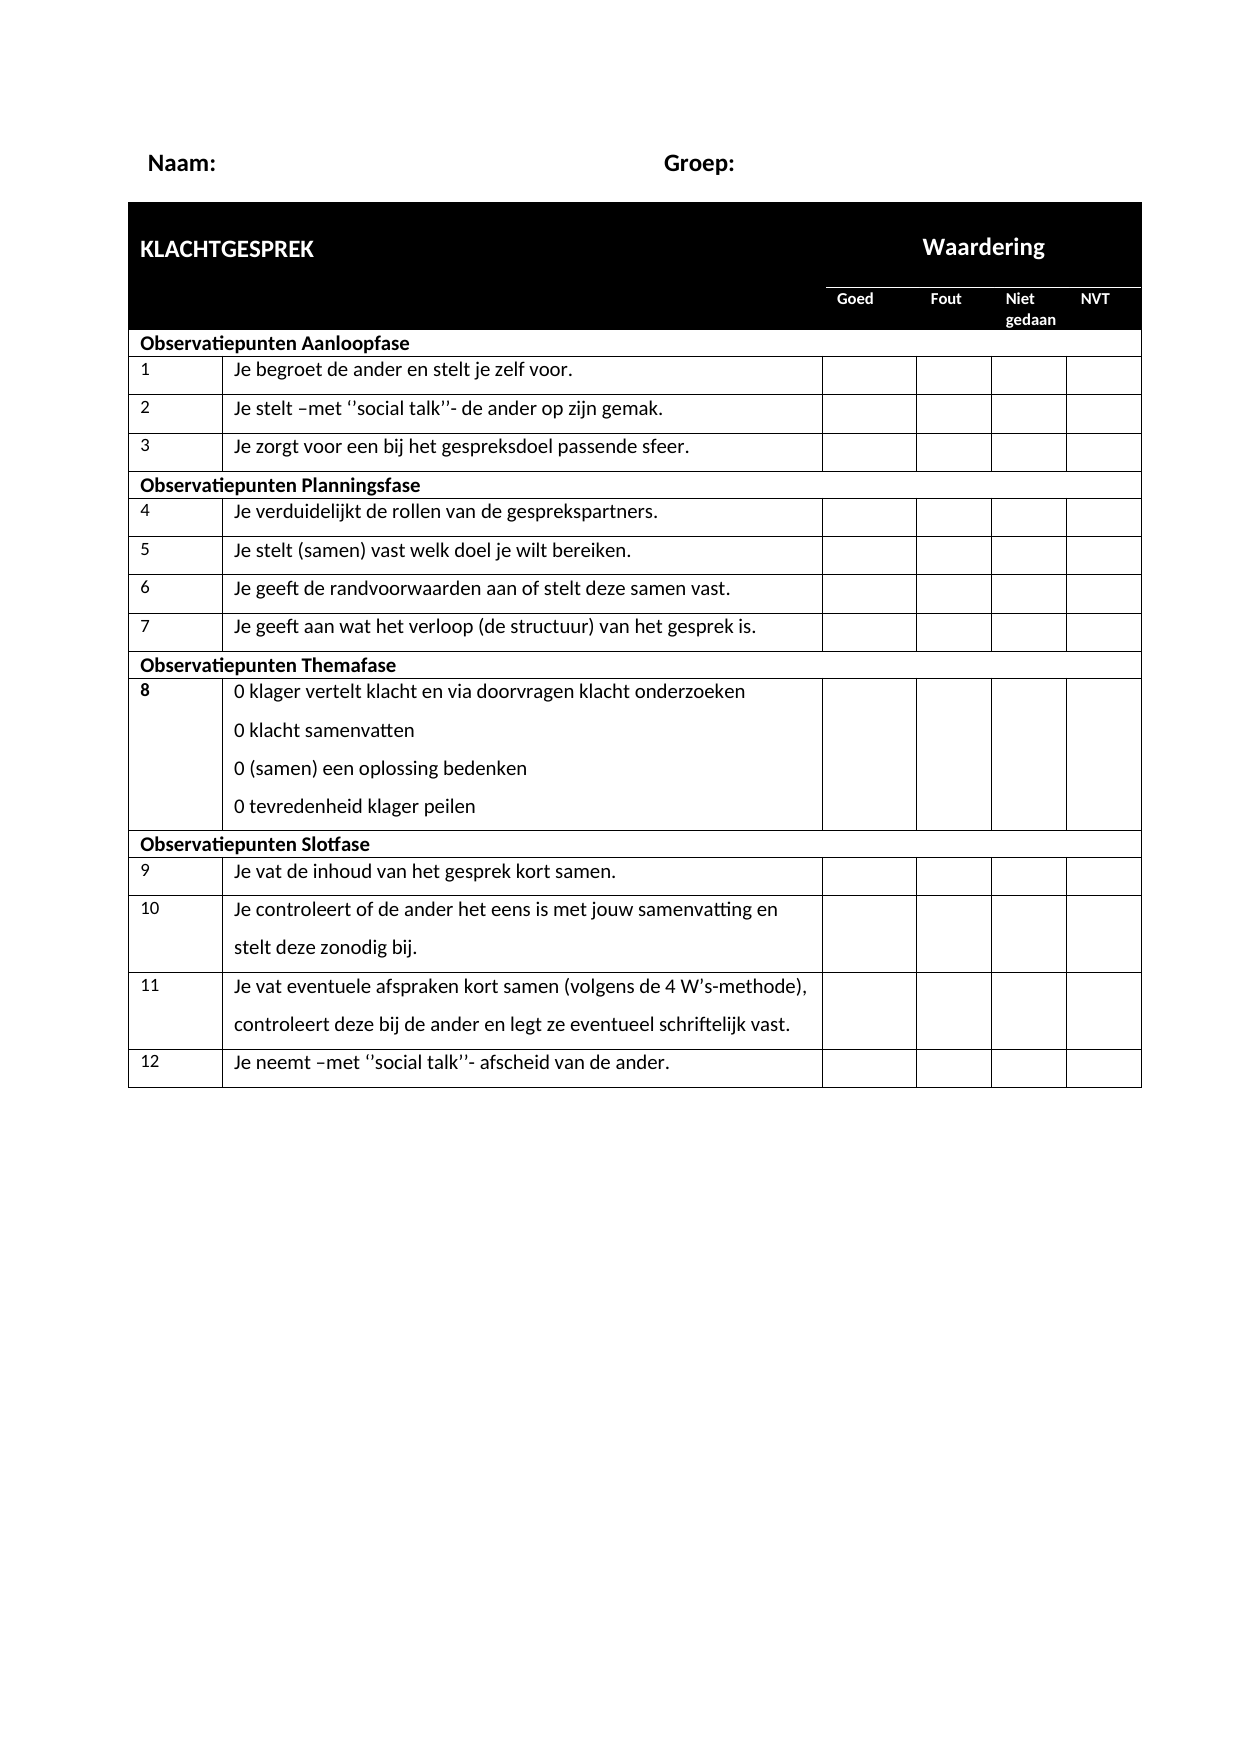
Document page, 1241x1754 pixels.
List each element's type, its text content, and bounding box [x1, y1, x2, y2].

table_cell [992, 896, 1066, 972]
table_cell [917, 679, 991, 830]
table_cell Niet gedaan [995, 289, 1069, 329]
table_cell [1067, 434, 1141, 471]
table_header KLACHTGESPREK [129, 203, 825, 329]
table_cell [1067, 614, 1141, 651]
table_cell [1067, 395, 1141, 432]
table_cell Fout [920, 289, 994, 329]
table_cell [823, 575, 916, 613]
table_cell Observatiepunten Themafase [129, 652, 1141, 678]
table_header Waardering [826, 203, 1141, 287]
table_cell 9 [129, 858, 222, 895]
table_cell 6 [129, 575, 222, 613]
table_cell 10 [129, 896, 222, 972]
table_cell [917, 499, 991, 536]
table_cell Observatiepunten Aanloopfase [129, 330, 1141, 356]
table_cell 8 [129, 679, 222, 830]
table_cell Je stelt –met ‘’social talk’’- de ander op zijn gemak. [223, 395, 822, 432]
table_cell Observatiepunten Planningsfase [129, 472, 1141, 497]
table_cell 7 [129, 614, 222, 651]
table_cell Je stelt (samen) vast welk doel je wilt bereiken. [223, 537, 822, 574]
table_cell [823, 858, 916, 895]
table_cell NVT [1070, 289, 1141, 329]
table_cell 11 [129, 973, 222, 1048]
table_cell [992, 858, 1066, 895]
table_cell [917, 434, 991, 471]
table_cell Je begroet de ander en stelt je zelf voor. [223, 357, 822, 394]
table_cell [823, 973, 916, 1048]
table_cell Je verduidelijkt de rollen van de gesprekspartners. [223, 499, 822, 536]
table_cell [917, 575, 991, 613]
table_cell Je vat eventuele afspraken kort samen (volgens de 4 W’s-methode), controleert deze bij de ander en legt ze eventueel schriftelijk vast. [223, 973, 822, 1048]
table_cell [823, 357, 916, 394]
table_cell Je zorgt voor een bij het gespreksdoel passende sfeer. [223, 434, 822, 471]
table_cell 1 [129, 357, 222, 394]
table_cell 4 [129, 499, 222, 536]
table_cell Je geeft aan wat het verloop (de structuur) van het gesprek is. [223, 614, 822, 651]
table_cell [992, 499, 1066, 536]
table_cell [917, 896, 991, 972]
table_cell [823, 614, 916, 651]
table_cell [1067, 575, 1141, 613]
table_cell 2 [129, 395, 222, 432]
table_cell 12 [129, 1050, 222, 1087]
table_cell [1067, 537, 1141, 574]
table_cell Je geeft de randvoorwaarden aan of stelt deze samen vast. [223, 575, 822, 613]
table_cell [917, 973, 991, 1048]
table_cell [823, 537, 916, 574]
table_cell [1067, 973, 1141, 1048]
table_cell Je neemt –met ‘’social talk’’- afscheid van de ander. [223, 1050, 822, 1087]
table_cell [1067, 679, 1141, 830]
table_cell [917, 395, 991, 432]
table_cell [992, 434, 1066, 471]
table_cell [823, 1050, 916, 1087]
table_cell [1067, 858, 1141, 895]
table_cell [992, 575, 1066, 613]
table_cell Goed [826, 289, 919, 329]
table_cell [1067, 1050, 1141, 1087]
table_cell [1067, 896, 1141, 972]
table_cell [917, 537, 991, 574]
table_cell [1067, 357, 1141, 394]
table_cell Observatiepunten Slotfase [129, 831, 1141, 857]
table_cell [992, 1050, 1066, 1087]
table_cell [992, 614, 1066, 651]
table_cell [823, 679, 916, 830]
table_cell [823, 499, 916, 536]
table_cell [992, 537, 1066, 574]
table_cell [823, 896, 916, 972]
table_cell [917, 357, 991, 394]
table_cell [992, 357, 1066, 394]
table_cell [917, 614, 991, 651]
table_cell 3 [129, 434, 222, 471]
table_cell [992, 395, 1066, 432]
table_cell 0 klager vertelt klacht en via doorvragen klacht onderzoeken 0 klacht samenvatten 0 (samen) een oplossing bedenken 0 tevredenheid klager peilen [223, 679, 822, 830]
table_cell [823, 395, 916, 432]
table_cell [823, 434, 916, 471]
text Naam: Groep: [148, 148, 1093, 178]
table_cell [1067, 499, 1141, 536]
table_cell [917, 1050, 991, 1087]
table_cell Je vat de inhoud van het gesprek kort samen. [223, 858, 822, 895]
table_cell [917, 858, 991, 895]
table_cell [992, 973, 1066, 1048]
table_cell Je controleert of de ander het eens is met jouw samenvatting en stelt deze zonodig bij. [223, 896, 822, 972]
table_cell 5 [129, 537, 222, 574]
table_cell [992, 679, 1066, 830]
